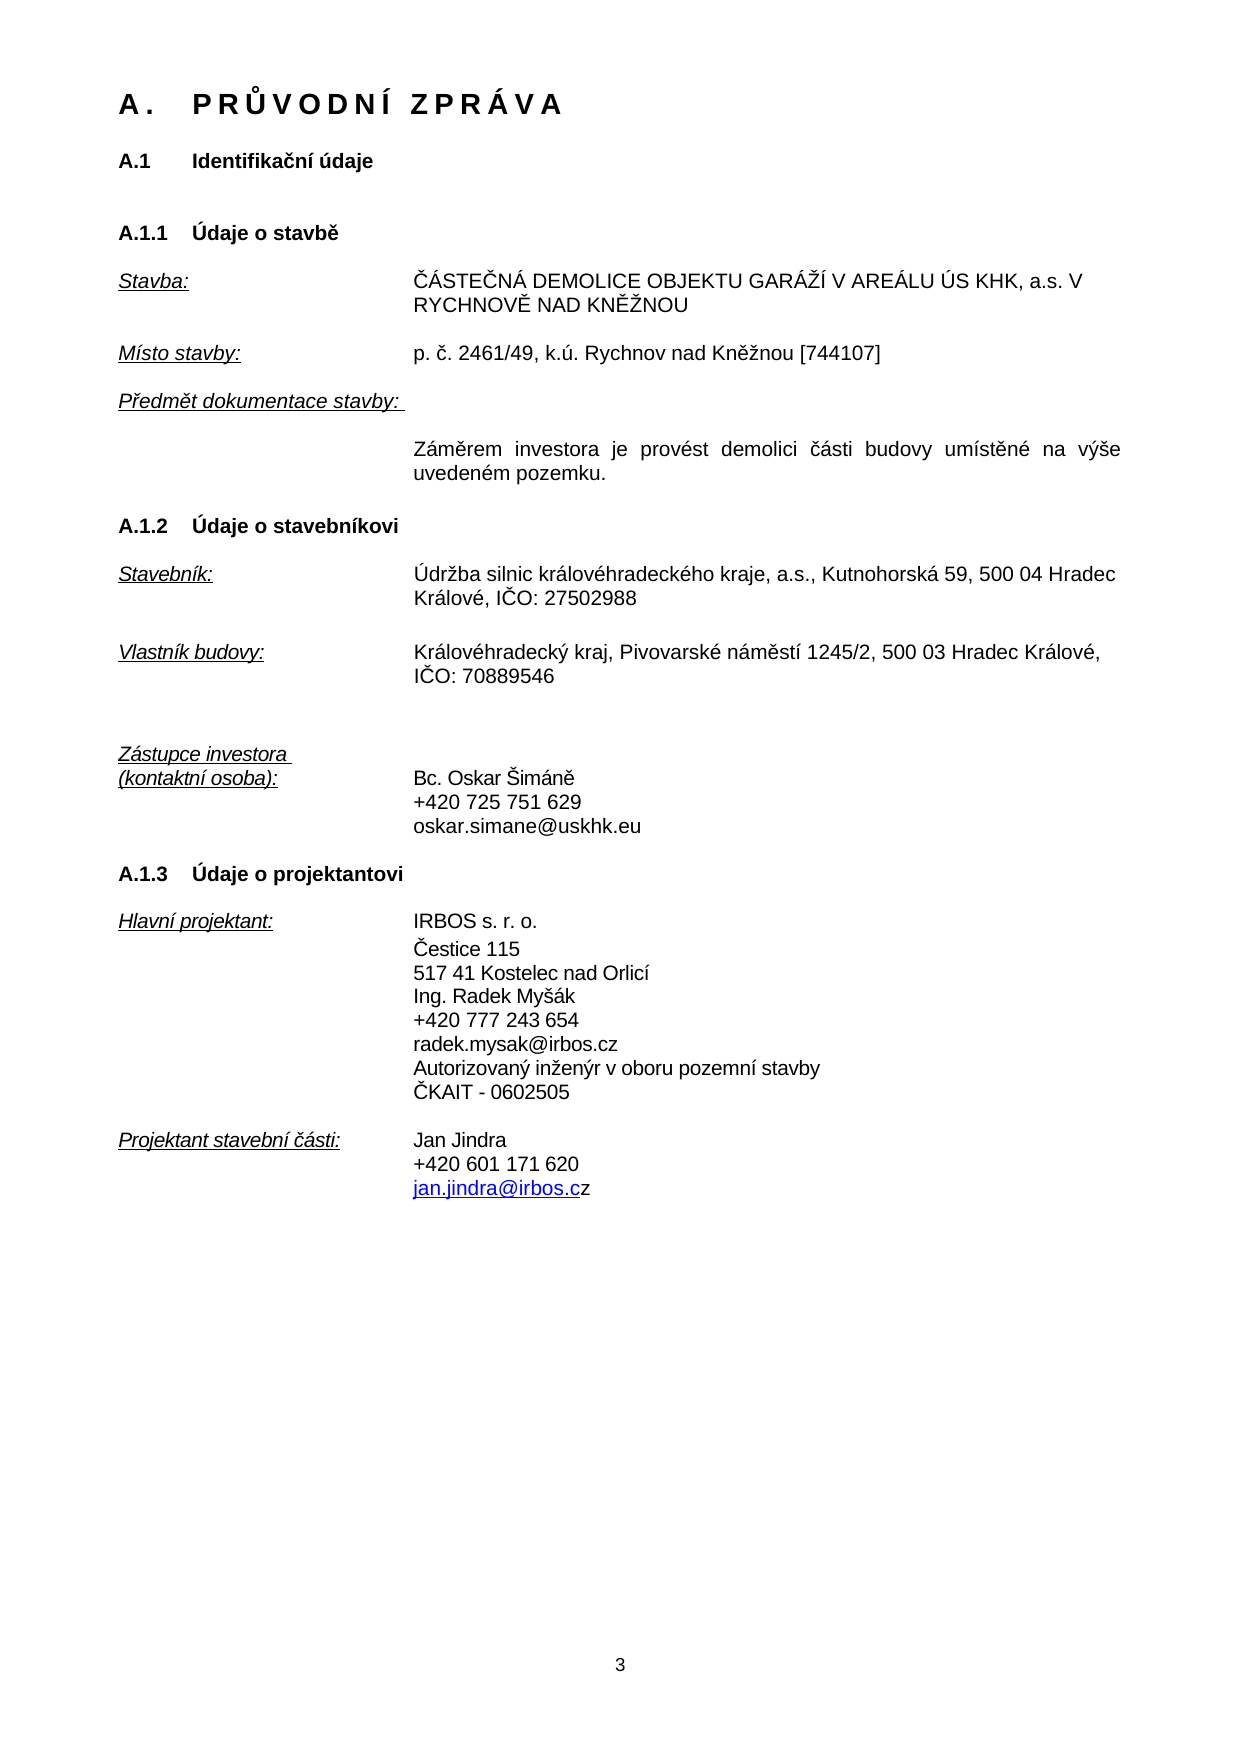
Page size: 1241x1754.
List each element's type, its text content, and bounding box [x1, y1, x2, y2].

text radek.mysak@irbos.cz [340, 1032, 1122, 1056]
text Čestice 115 [339, 936, 1122, 960]
text Místo stavby: p. č. 2461/49, k.ú. Rychnov nad Kněžnou [744107] [118, 341, 1122, 365]
text Zástupce investora [118, 742, 1122, 766]
text (kontaktní osoba): Bc. Oskar Šimáně [118, 766, 1122, 789]
text Stavebník: Údržba silnic královéhradeckého kraje, a.s., Kutnohorská 59, 500 04 Hradec Králové, IČO: 27502988 [118, 561, 1122, 609]
text +420 777 243 654 [340, 1008, 1122, 1032]
text 517 41 Kostelec nad Orlicí [339, 960, 1122, 984]
text Autorizovaný inženýr v oboru pozemní stavby [339, 1056, 1122, 1080]
text Stavba: ČÁSTEČNÁ DEMOLICE OBJEKTU GARÁŽÍ V AREÁLU ÚS KHK, a.s. V RYCHNOVĚ NAD KNĚŽNOU [118, 269, 1122, 317]
text +420 601 171 620 [118, 1152, 1122, 1176]
text A.1 Identifikační údaje [118, 149, 1122, 173]
text A.1.2 Údaje o stavebníkovi [118, 513, 1122, 537]
text A.1.3 Údaje o projektantovi [118, 861, 1122, 885]
text A.1.1 Údaje o stavbě [118, 221, 1122, 245]
text Záměrem investora je provést demolici části budovy umístěné na výše uvedeném pozemku. [413, 437, 1122, 485]
text Ing. Radek Myšák [340, 984, 1122, 1008]
text Projektant stavební části: Jan Jindra [118, 1128, 1122, 1152]
list PRŮVODNÍ ZPRÁVA [118, 87, 1122, 121]
text +420 725 751 629 [413, 789, 1122, 813]
text oskar.simane@uskhk.eu [413, 813, 1122, 837]
text Hlavní projektant: IRBOS s. r. o. [118, 909, 1076, 933]
text ČKAIT - 0602505 [339, 1080, 1122, 1104]
text jan.jindra@irbos.cz [339, 1176, 1122, 1200]
text Vlastník budovy: Královéhradecký kraj, Pivovarské náměstí 1245/2, 500 03 Hradec Králové, IČO: 70889546 [118, 639, 1122, 687]
text Předmět dokumentace stavby: [118, 389, 1122, 413]
